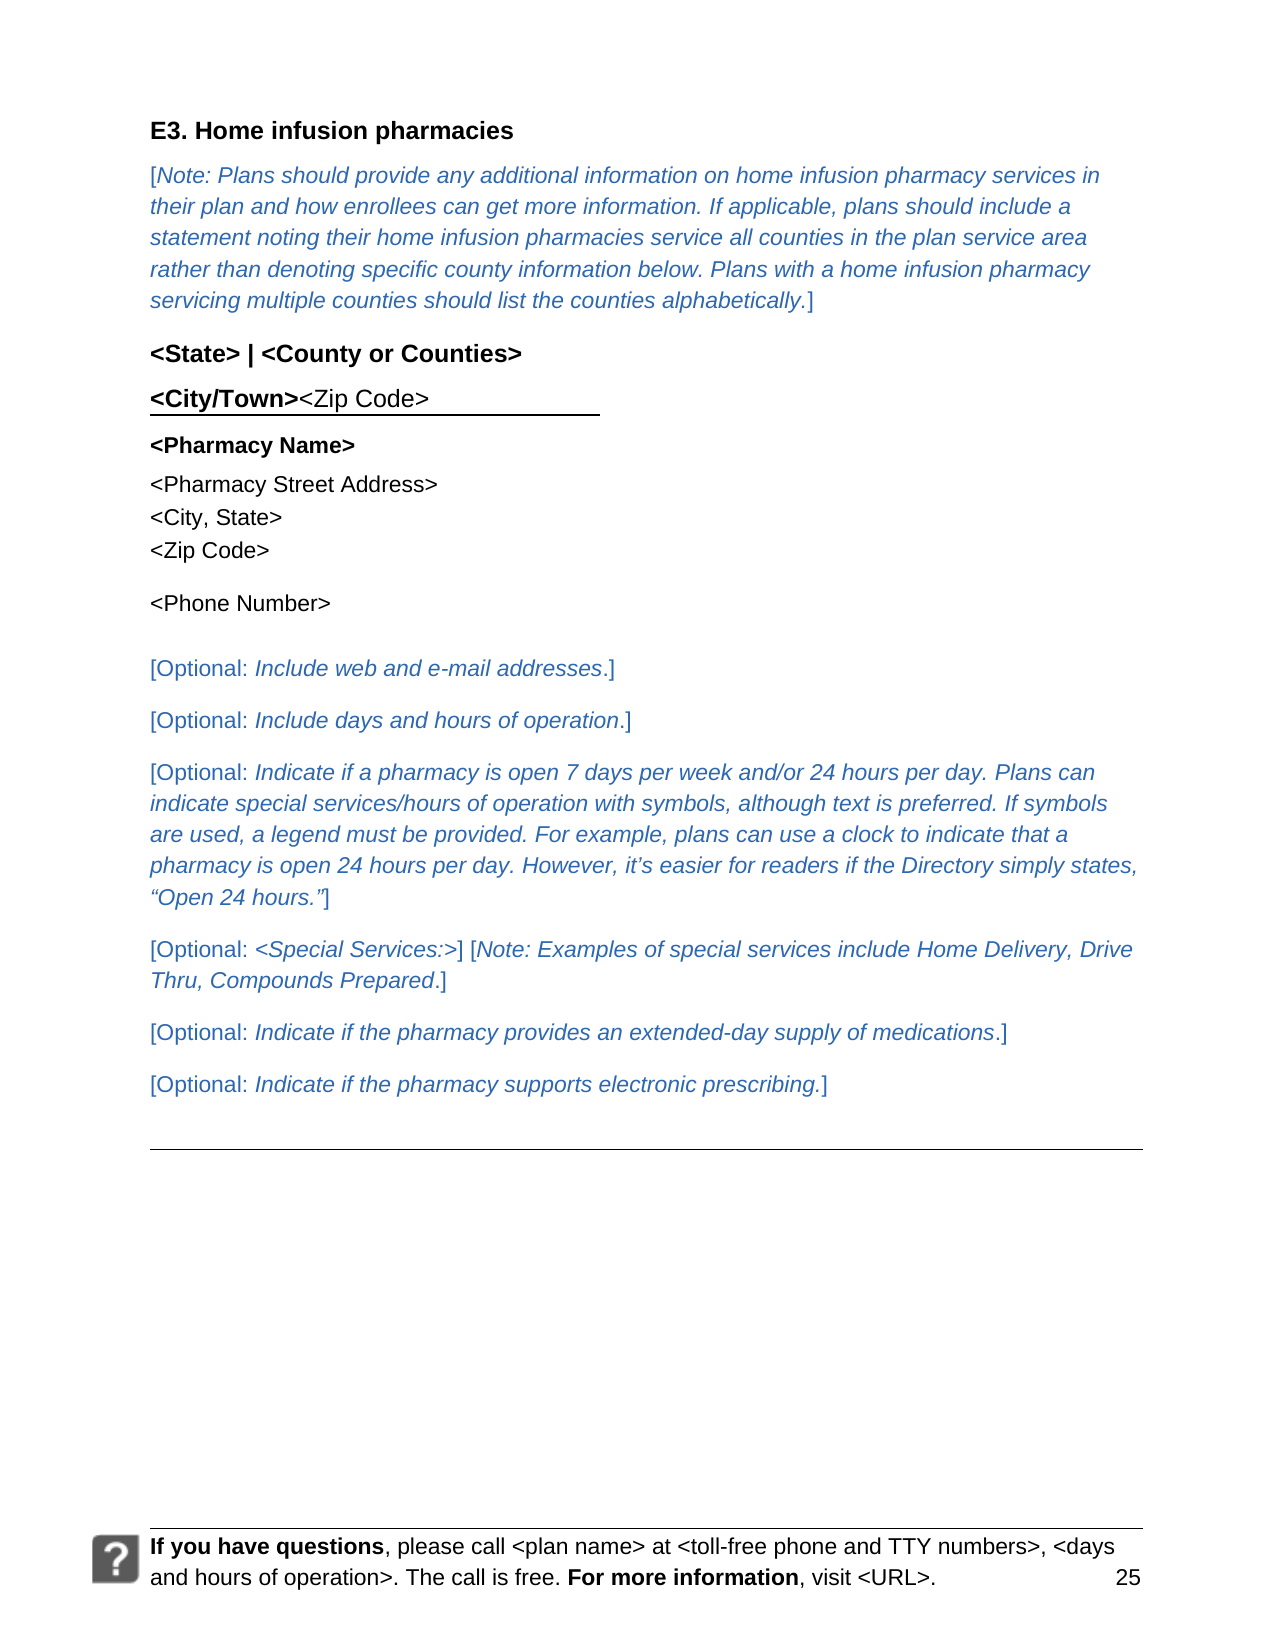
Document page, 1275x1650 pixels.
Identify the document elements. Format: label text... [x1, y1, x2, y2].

picture [92, 1534, 141, 1585]
text <Phone Number> [150, 584, 1143, 618]
text [Optional: Include web and e-mail addresses.] [150, 651, 1143, 682]
text [Note: Plans should provide any additional information on home infusion pharmacy services in their plan and how enrollees can get more information. If applicable, plans should include a statement noting their home infusion pharmacies service all counties in the plan service area rather than denoting specific county information below. Plans with a home infusion pharmacy servicing multiple counties should list the counties alphabetically.] [150, 158, 1143, 314]
text <Pharmacy Name> [150, 428, 1143, 459]
text [Optional: Indicate if the pharmacy provides an extended-day supply of medications.] [150, 1016, 1143, 1047]
text <City/Town><Zip Code> [150, 381, 600, 414]
text [Optional: <Special Services:>] [Note: Examples of special services include Home Delivery, Drive Thru, Compounds Prepared.] [150, 932, 1143, 995]
text <State> | <County or Counties> [150, 335, 1143, 369]
subtitle E3. Home infusion pharmacies [150, 112, 1068, 146]
text [Optional: Include days and hours of operation.] [150, 703, 1143, 734]
text [Optional: Indicate if a pharmacy is open 7 days per week and/or 24 hours per day. Plans can indicate special services/hours of operation with symbols, although text is preferred. If symbols are used, a legend must be provided. For example, plans can use a clock to indicate that a pharmacy is open 24 hours per day. However, it’s easier for readers if the Directory simply states, “Open 24 hours.”] [150, 755, 1143, 911]
text <Pharmacy Street Address> <City, State> <Zip Code> [150, 466, 1143, 566]
text [Optional: Indicate if the pharmacy supports electronic prescribing.] [150, 1068, 1143, 1099]
